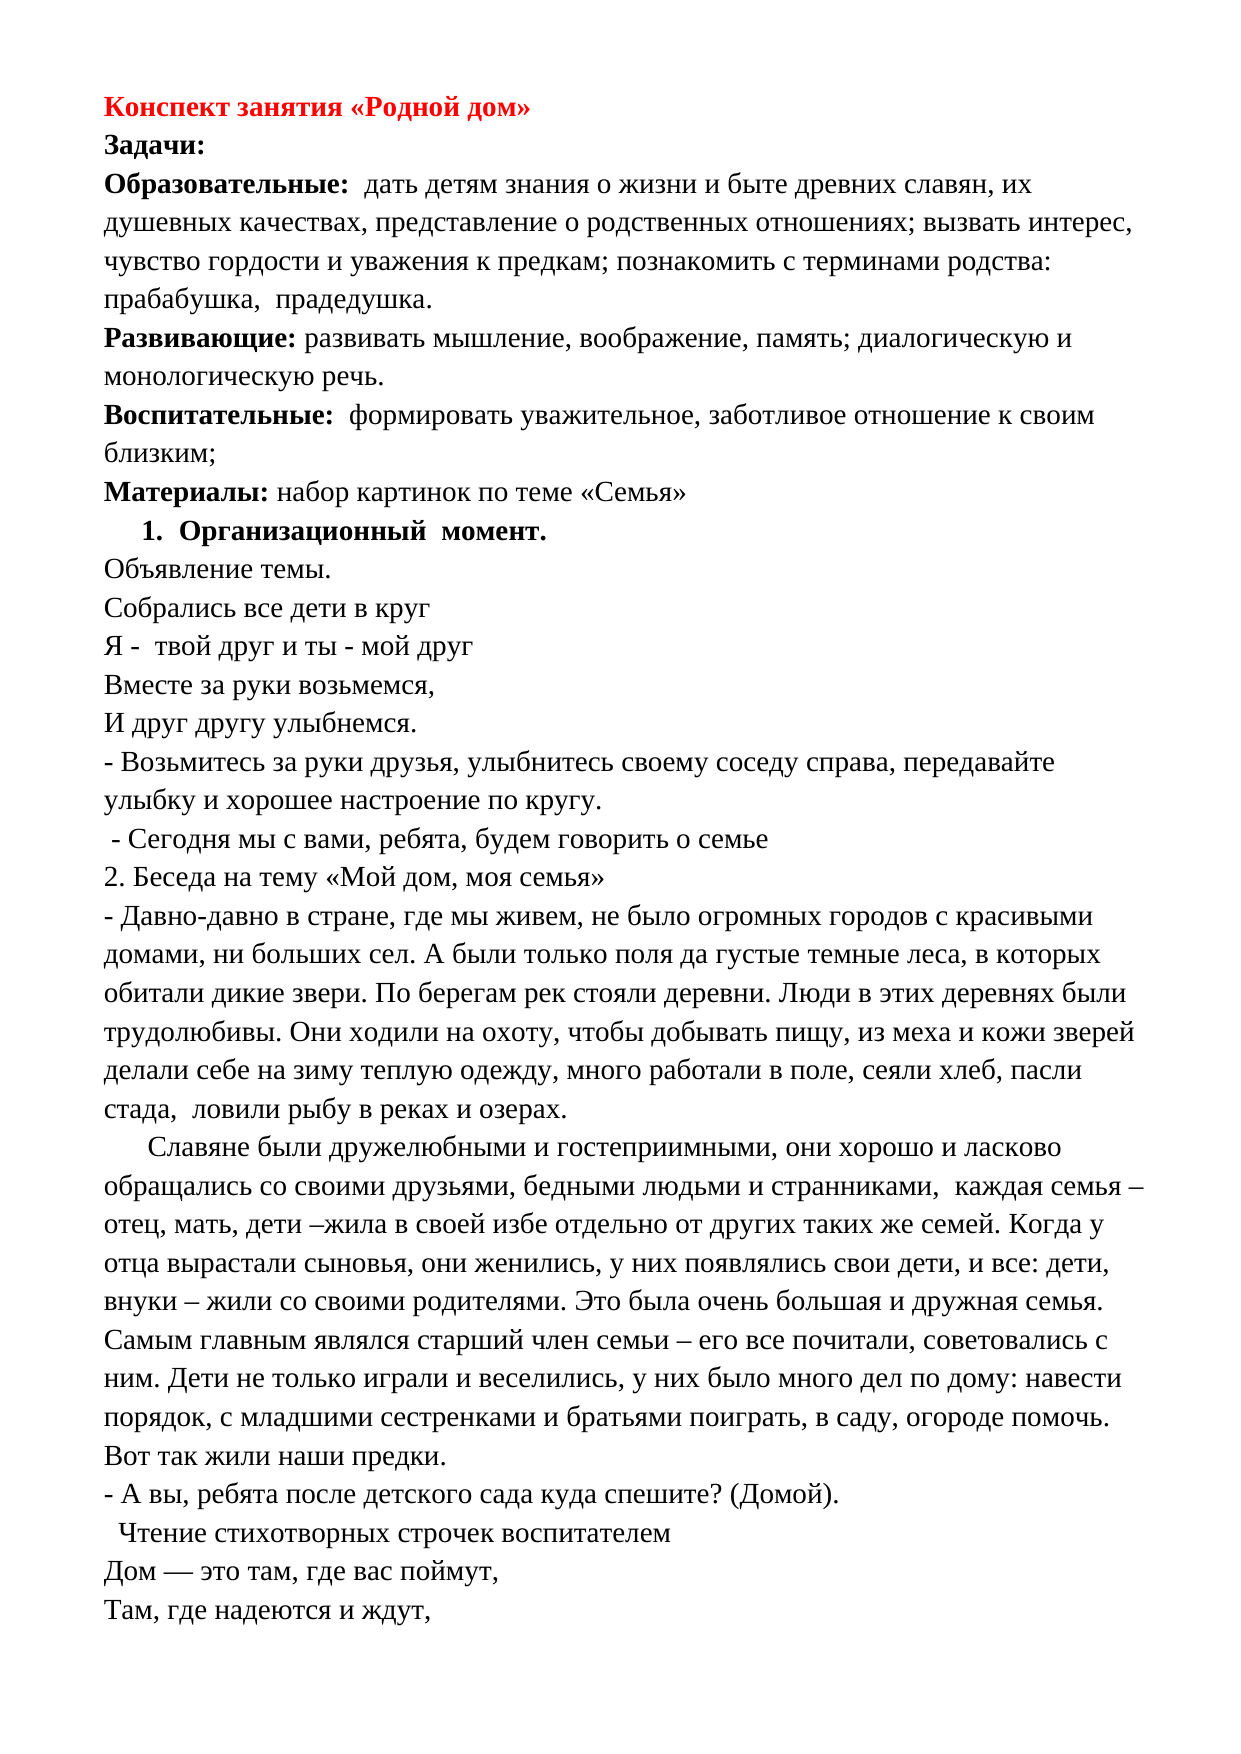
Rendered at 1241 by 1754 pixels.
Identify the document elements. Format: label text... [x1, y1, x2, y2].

text Я - твой друг и ты - мой друг [103, 628, 1152, 662]
text 2. Беседа на тему «Мой дом, моя семья» [103, 859, 1152, 893]
text Материалы: набор картинок по теме «Семья» [103, 474, 1152, 508]
text Объявление темы. [103, 551, 1152, 585]
text Образовательные: дать детям знания о жизни и быте древних славян, их душевных качествах, представление о родственных отношениях; вызвать интерес, чувство гордости и уважения к предкам; познакомить с терминами родства: прабабушка, прадедушка. [103, 166, 1152, 315]
text - Давно-давно в стране, где мы живем, не было огромных городов с красивыми домами, ни больших сел. А были только поля да густые темные леса, в которых обитали дикие звери. По берегам рек стояли деревни. Люди в этих деревнях были трудолюбивы. Они ходили на охоту, чтобы добывать пищу, из меха и кожи зверей делали себе на зиму теплую одежду, много работали в поле, сеяли хлеб, пасли стада, ловили рыбу в реках и озерах. [103, 898, 1152, 1124]
text Вместе за руки возьмемся, [103, 667, 1152, 700]
text - Возьмитесь за руки друзья, улыбнитесь своему соседу справа, передавайте улыбку и хорошее настроение по кругу. [103, 744, 1152, 816]
text Воспитательные: формировать уважительное, заботливое отношение к своим близким; [103, 397, 1152, 469]
text - А вы, ребята после детского сада куда спешите? (Домой). [103, 1476, 1152, 1510]
text Задачи: [103, 127, 1152, 161]
text Конспект занятия «Родной дом» [103, 89, 1152, 122]
text Славяне были дружелюбными и гостеприимными, они хорошо и ласково обращались со своими друзьями, бедными людьми и странниками, каждая семья – отец, мать, дети –жила в своей избе отдельно от других таких же семей. Когда у отца вырастали сыновья, они женились, у них появлялись свои дети, и все: дети, внуки – жили со своими родителями. Это была очень большая и дружная семья. Самым главным являлся старший член семьи – его все почитали, советовались с ним. Дети не только играли и веселились, у них было много дел по дому: навести порядок, с младшими сестренками и братьями поиграть, в саду, огороде помочь. Вот так жили наши предки. [103, 1129, 1152, 1471]
list Организационный момент. [141, 513, 1152, 546]
text И друг другу улыбнемся. [103, 705, 1152, 739]
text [103, 1553, 1152, 1625]
text - Сегодня мы с вами, ребята, будем говорить о семье [103, 821, 1152, 854]
text Развивающие: развивать мышление, воображение, память; диалогическую и монологическую речь. [103, 320, 1152, 392]
text Чтение стихотворных строчек воспитателем [103, 1515, 1152, 1548]
text Собрались все дети в круг [103, 590, 1152, 623]
